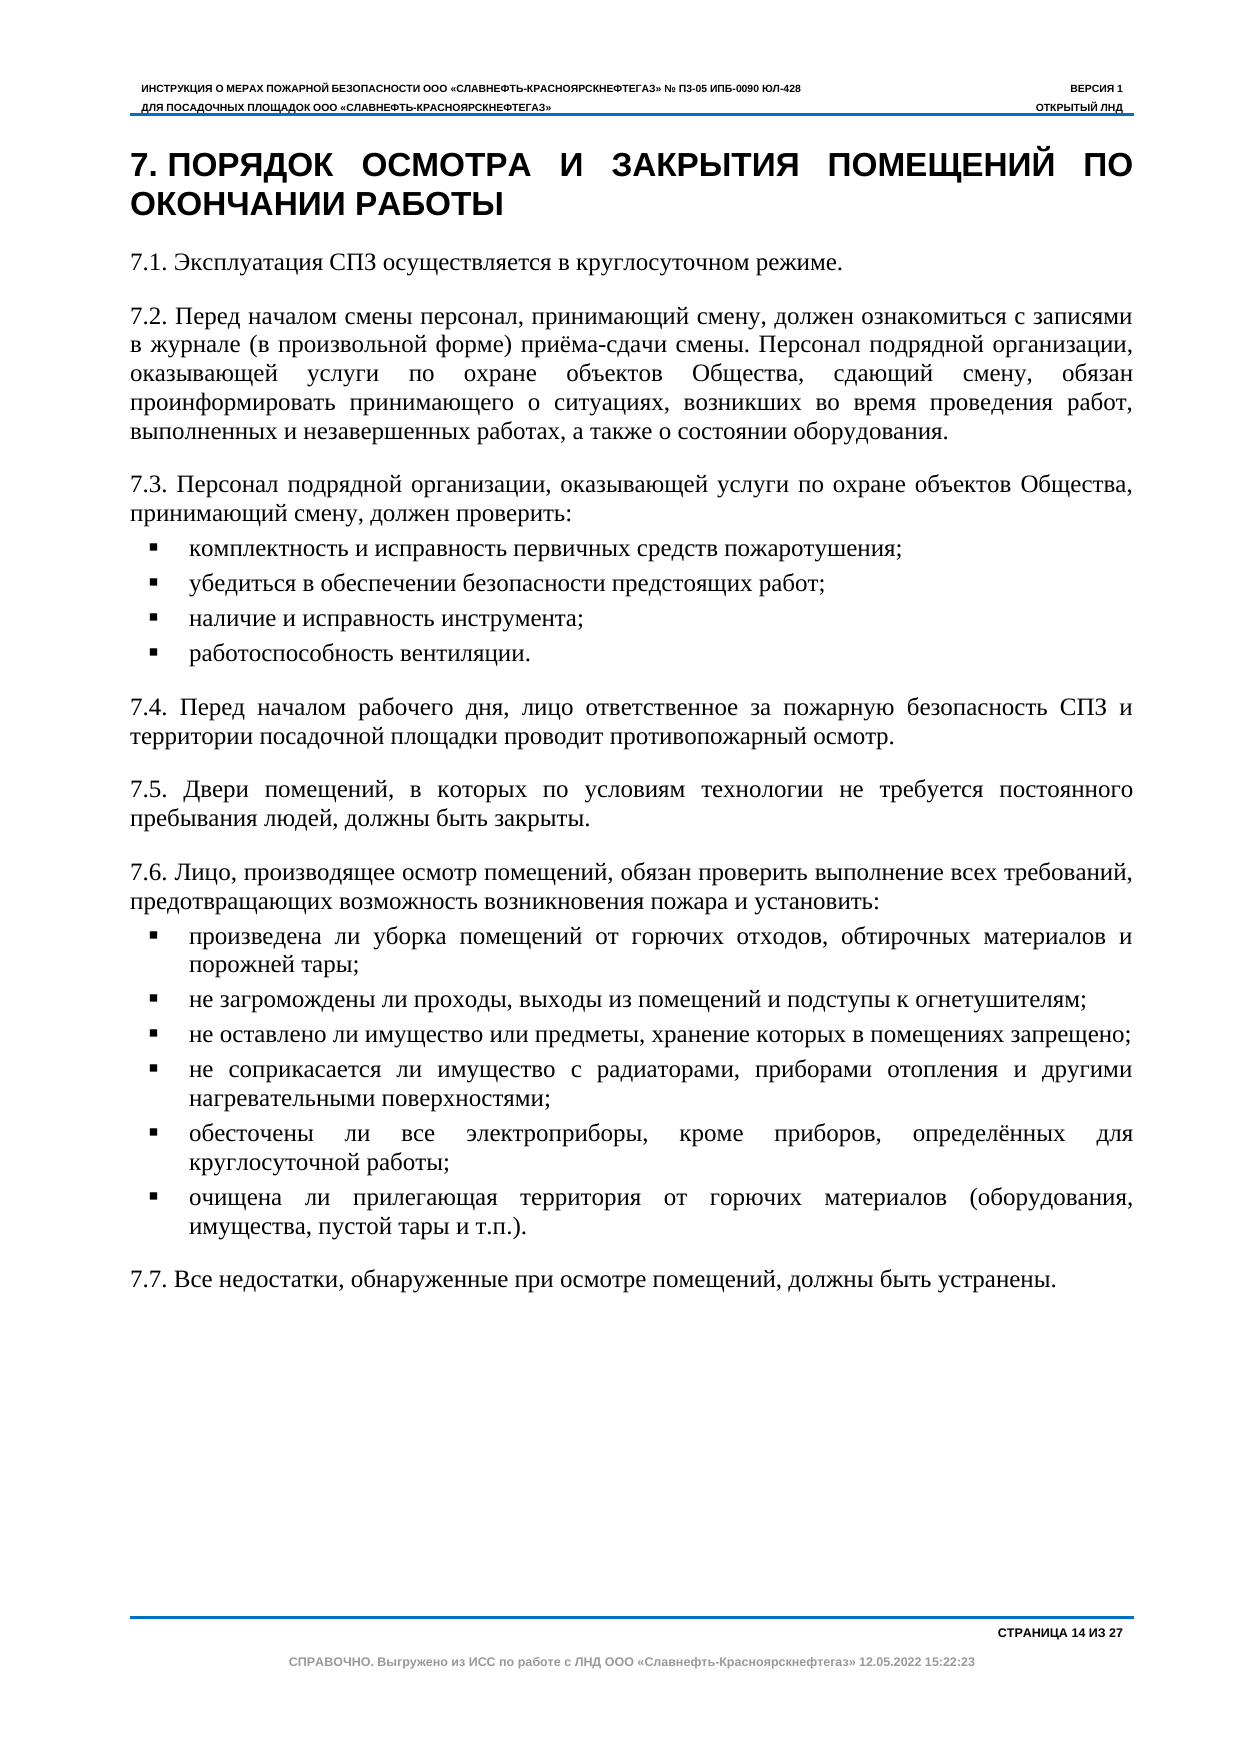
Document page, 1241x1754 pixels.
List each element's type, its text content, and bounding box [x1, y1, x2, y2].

text 7.3. Персонал подрядной организации, оказывающей услуги по охране объектов Общества, принимающий смену, должен проверить: [130, 469, 1134, 527]
list комплектность и исправность первичных средств пожаротушения; [148, 533, 1134, 562]
text 7.6. Лицо, производящее осмотр помещений, обязан проверить выполнение всех требований, предотвращающих возможность возникновения пожара и установить: [130, 857, 1134, 914]
list наличие и исправность инструмента; [148, 603, 1134, 632]
list не загромождены ли проходы, выходы из помещений и подступы к огнетушителям; [148, 984, 1134, 1013]
list не соприкасается ли имущество с радиаторами, приборами отопления и другими нагревательными поверхностями; [148, 1054, 1134, 1112]
list произведена ли уборка помещений от горючих отходов, обтирочных материалов и порожней тары; [148, 921, 1134, 978]
list не оставлено ли имущество или предметы, хранение которых в помещениях запрещено; [148, 1019, 1134, 1048]
text 7.5. Двери помещений, в которых по условиям технологии не требуется постоянного пребывания людей, должны быть закрыты. [130, 774, 1134, 832]
subtitle 7. ПОРЯДОК ОСМОТРА И ЗАКРЫТИЯ ПОМЕЩЕНИЙ ПО ОКОНЧАНИИ РАБОТЫ [130, 145, 1134, 222]
text 7.1. Эксплуатация СПЗ осуществляется в круглосуточном режиме. [130, 247, 1134, 276]
text 7.4. Перед началом рабочего дня, лицо ответственное за пожарную безопасность СПЗ и территории посадочной площадки проводит противопожарный осмотр. [130, 692, 1134, 749]
list работоспособность вентиляции. [148, 638, 1134, 667]
list убедиться в обеспечении безопасности предстоящих работ; [148, 568, 1134, 597]
list обесточены ли все электроприборы, кроме приборов, определённых для круглосуточной работы; [148, 1118, 1134, 1176]
text 7.2. Перед началом смены персонал, принимающий смену, должен ознакомиться с записями в журнале (в произвольной форме) приёма-сдачи смены. Персонал подрядной организации, оказывающей услуги по охране объектов Общества, сдающий смену, обязан проинформировать принимающего о ситуациях, возникших во время проведения работ, выполненных и незавершенных работах, а также о состоянии оборудования. [130, 301, 1134, 444]
text 7.7. Все недостатки, обнаруженные при осмотре помещений, должны быть устранены. [130, 1264, 1134, 1293]
list очищена ли прилегающая территория от горючих материалов (оборудования, имущества, пустой тары и т.п.). [148, 1182, 1134, 1239]
